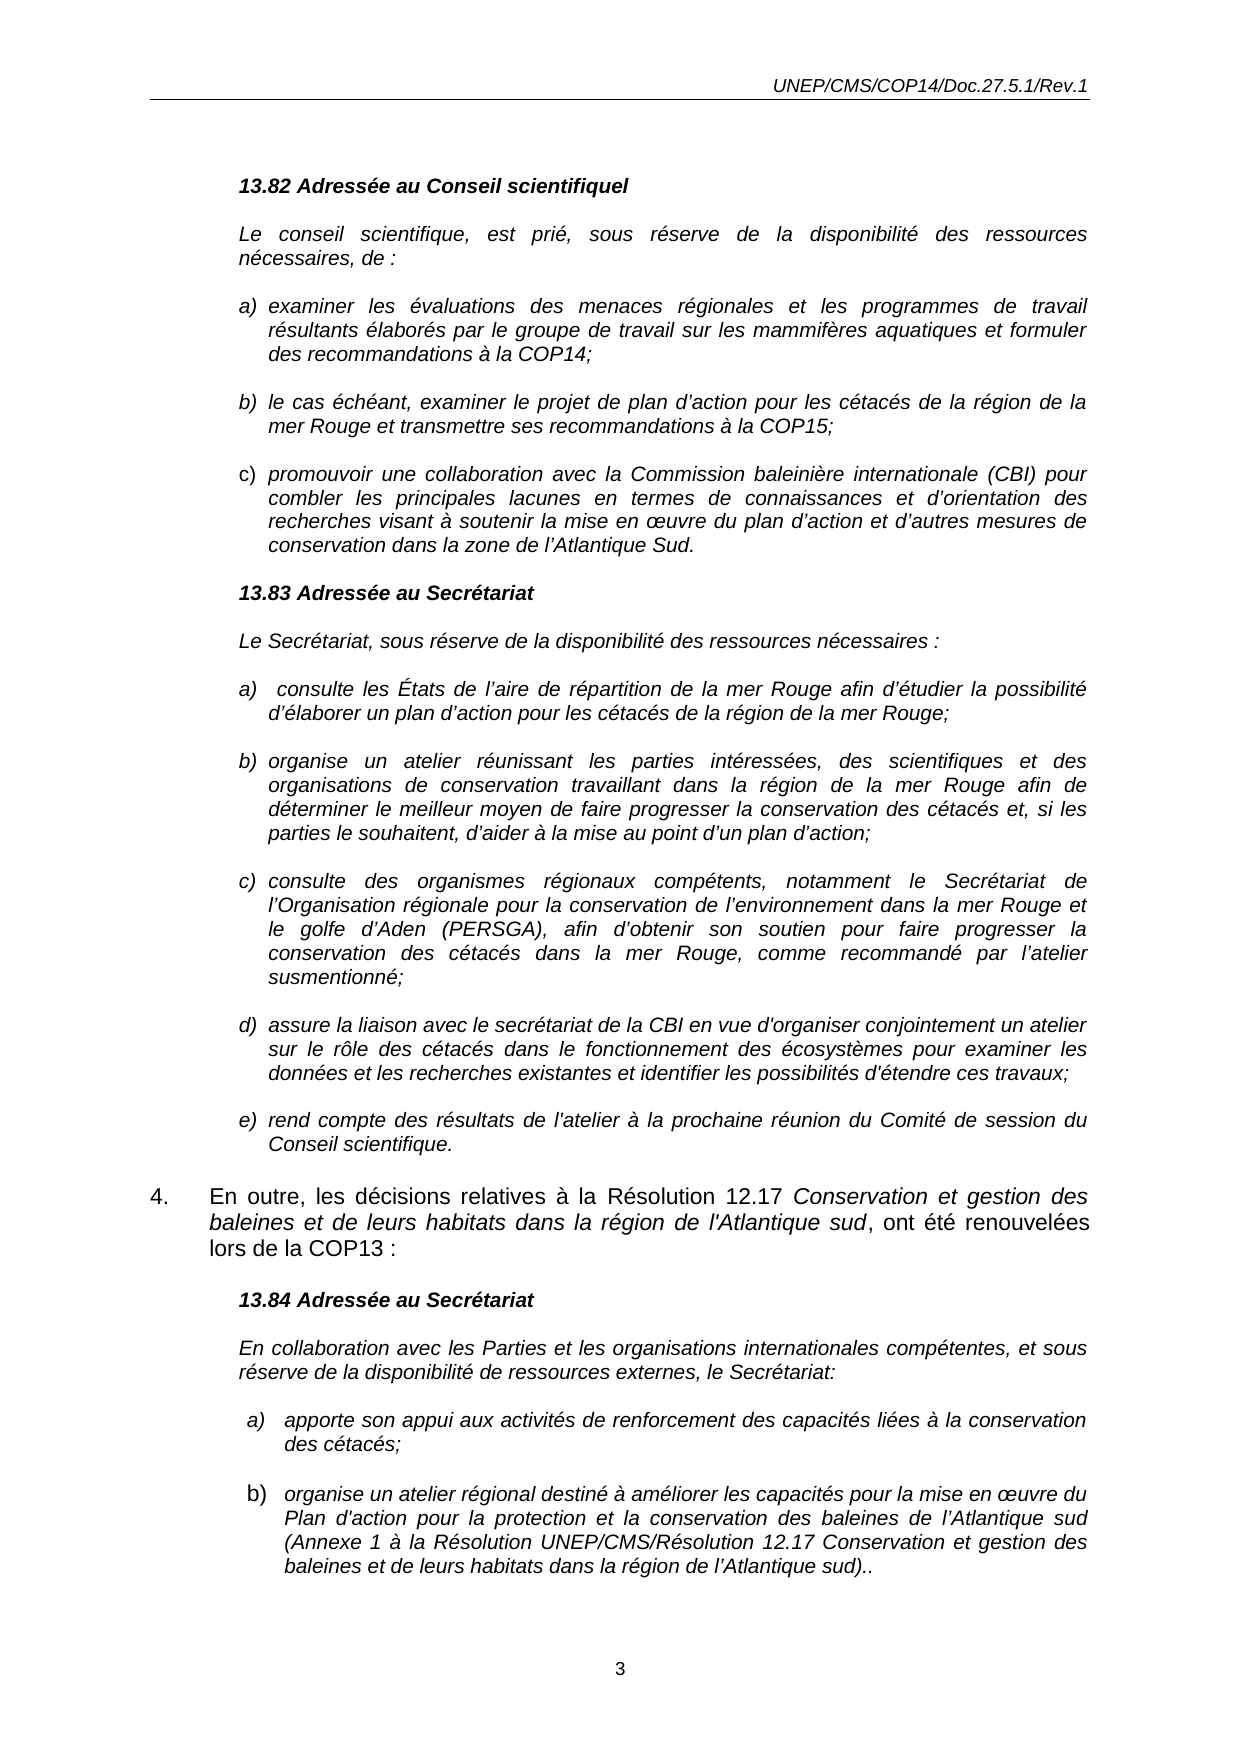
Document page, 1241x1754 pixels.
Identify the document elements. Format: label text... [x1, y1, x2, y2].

text d) assure la liaison avec le secrétariat de la CBI en vue d'organiser conjointement un atelier sur le rôle des cétacés dans le fonctionnement des écosystèmes pour examiner les données et les recherches existantes et identifier les possibilités d'étendre ces travaux; [239, 1012, 1090, 1084]
text c) consulte des organismes régionaux compétents, notamment le Secrétariat de l’Organisation régionale pour la conservation de l’environnement dans la mer Rouge et le golfe d’Aden (PERSGA), afin d’obtenir son soutien pour faire progresser la conservation des cétacés dans la mer Rouge, comme recommandé par l’atelier susmentionné; [239, 869, 1090, 988]
list apporte son appui aux activités de renforcement des capacités liées à la conservation des cétacés; [247, 1408, 1090, 1456]
list promouvoir une collaboration avec la Commission baleinière internationale (CBI) pour combler les principales lacunes en termes de connaissances et d’orientation des recherches visant à soutenir la mise en œuvre du plan d’action et d’autres mesures de conservation dans la zone de l’Atlantique Sud. [239, 461, 1090, 557]
list le cas échéant, examiner le projet de plan d’action pour les cétacés de la région de la mer Rouge et transmettre ses recommandations à la COP15; [239, 389, 1090, 437]
text Le Secrétariat, sous réserve de la disponibilité des ressources nécessaires : [239, 629, 1090, 653]
text b) organise un atelier réunissant les parties intéressées, des scientifiques et des organisations de conservation travaillant dans la région de la mer Rouge afin de déterminer le meilleur moyen de faire progresser la conservation des cétacés et, si les parties le souhaitent, d’aider à la mise au point d’un plan d’action; [239, 749, 1090, 845]
text a) consulte les États de l’aire de répartition de la mer Rouge afin d’étudier la possibilité d’élaborer un plan d’action pour les cétacés de la région de la mer Rouge; [239, 677, 1090, 725]
list En outre, les décisions relatives à la Résolution 12.17 Conservation et gestion des baleines et de leurs habitats dans la région de l'Atlantique sud, ont été renouvelées lors de la COP13 : [150, 1183, 1090, 1262]
list examiner les évaluations des menaces régionales et les programmes de travail résultants élaborés par le groupe de travail sur les mammifères aquatiques et formuler des recommandations à la COP14; [239, 294, 1090, 366]
text e) rend compte des résultats de l'atelier à la prochaine réunion du Comité de session du Conseil scientifique. [239, 1108, 1090, 1156]
list organise un atelier régional destiné à améliorer les capacités pour la mise en œuvre du Plan d'action pour la protection et la conservation des baleines de l’Atlantique sud (Annexe 1 à la Résolution UNEP/CMS/Résolution 12.17 Conservation et gestion des baleines et de leurs habitats dans la région de l’Atlantique sud).. [247, 1480, 1090, 1578]
text En collaboration avec les Parties et les organisations internationales compétentes, et sous réserve de la disponibilité de ressources externes, le Secrétariat: [239, 1336, 1090, 1384]
text 13.84 Adressée au Secrétariat [239, 1288, 1090, 1312]
text 13.83 Adressée au Secrétariat [239, 581, 1090, 605]
text Le conseil scientifique, est prié, sous réserve de la disponibilité des ressources nécessaires, de : [239, 222, 1090, 270]
text 13.82 Adressée au Conseil scientifiquel [239, 174, 1090, 198]
